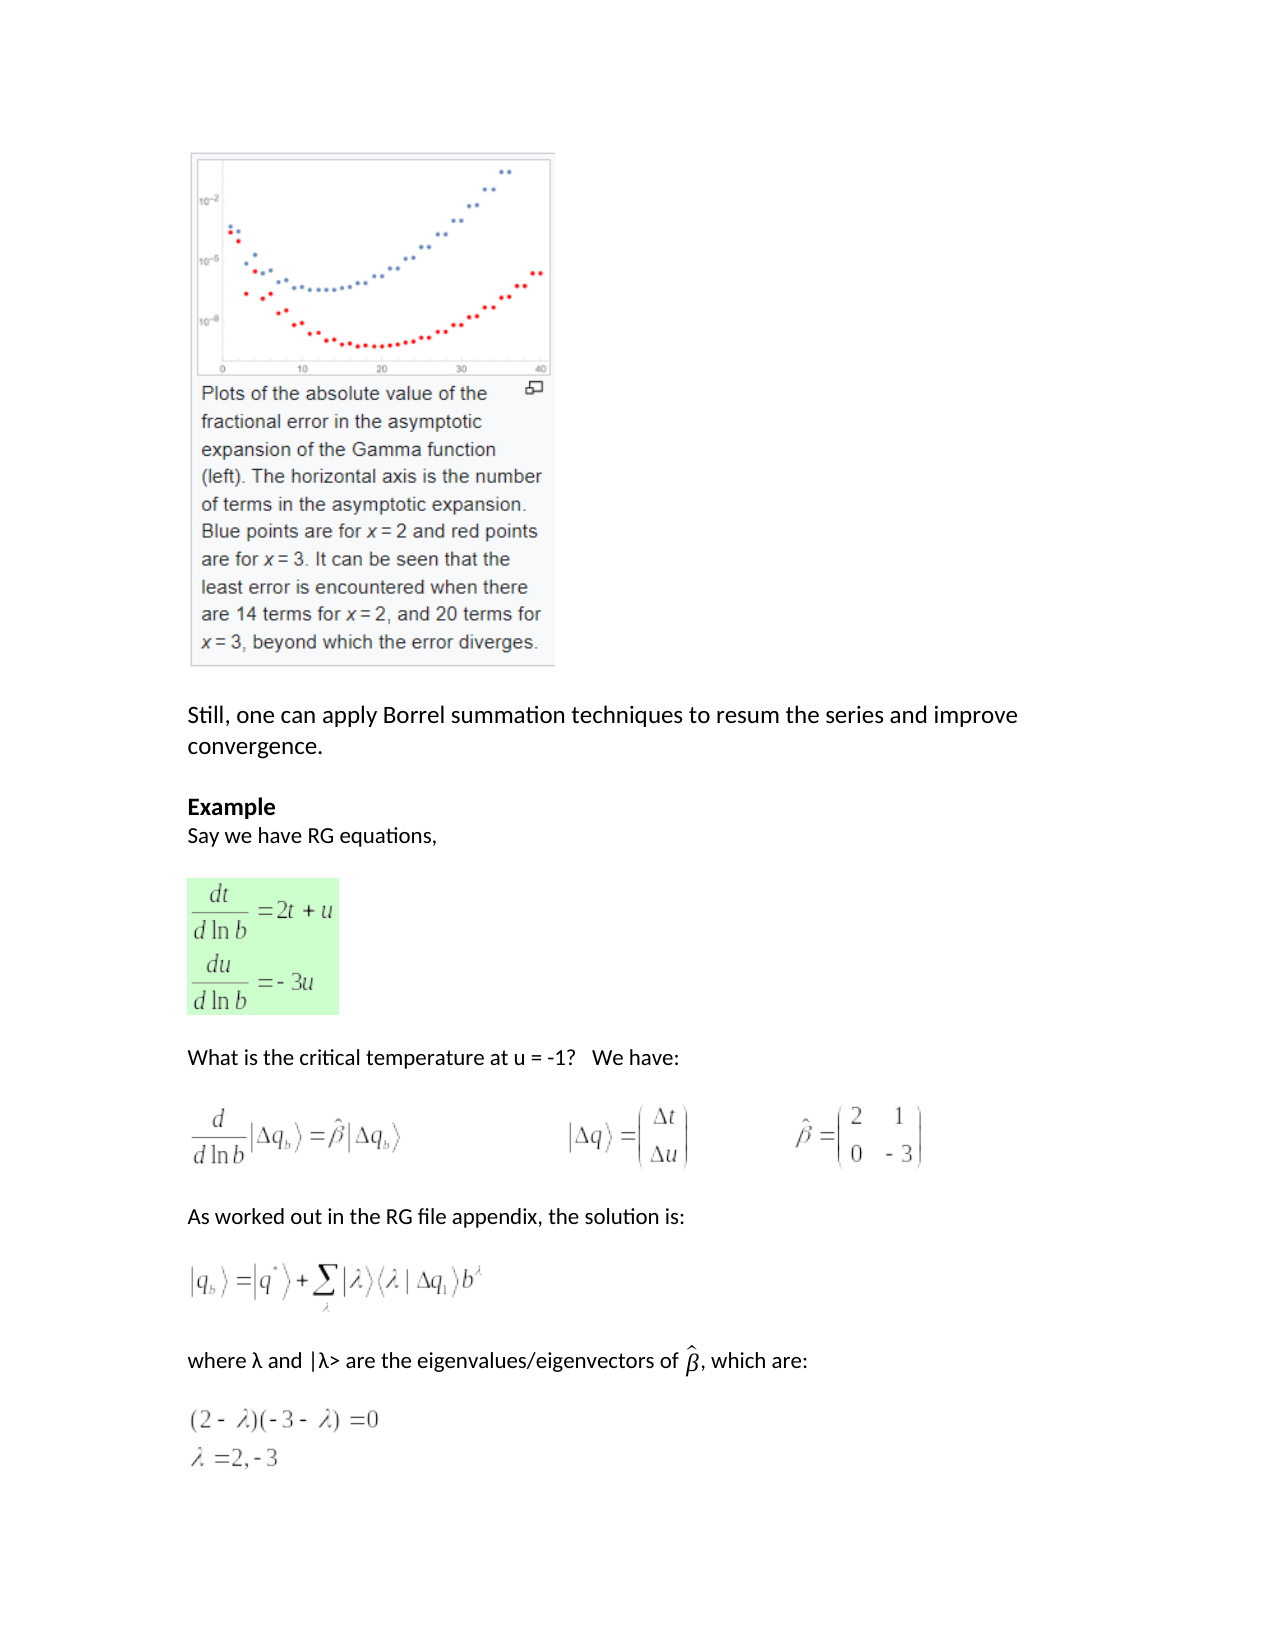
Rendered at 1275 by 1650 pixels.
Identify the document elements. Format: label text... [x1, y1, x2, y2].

text where λ and |λ> are the eigenvalues/eigenvectors of , which are: [187, 1345, 1087, 1376]
text Example [187, 791, 1087, 822]
picture [187, 150, 556, 669]
text What is the critical temperature at u = -1? We have: [187, 1043, 1087, 1071]
text Say we have RG equations, [187, 822, 1087, 850]
text Still, one can apply Borrel summation techniques to resum the series and improve convergence. [187, 699, 1087, 761]
text As worked out in the RG file appendix, the solution is: [187, 1202, 1087, 1230]
